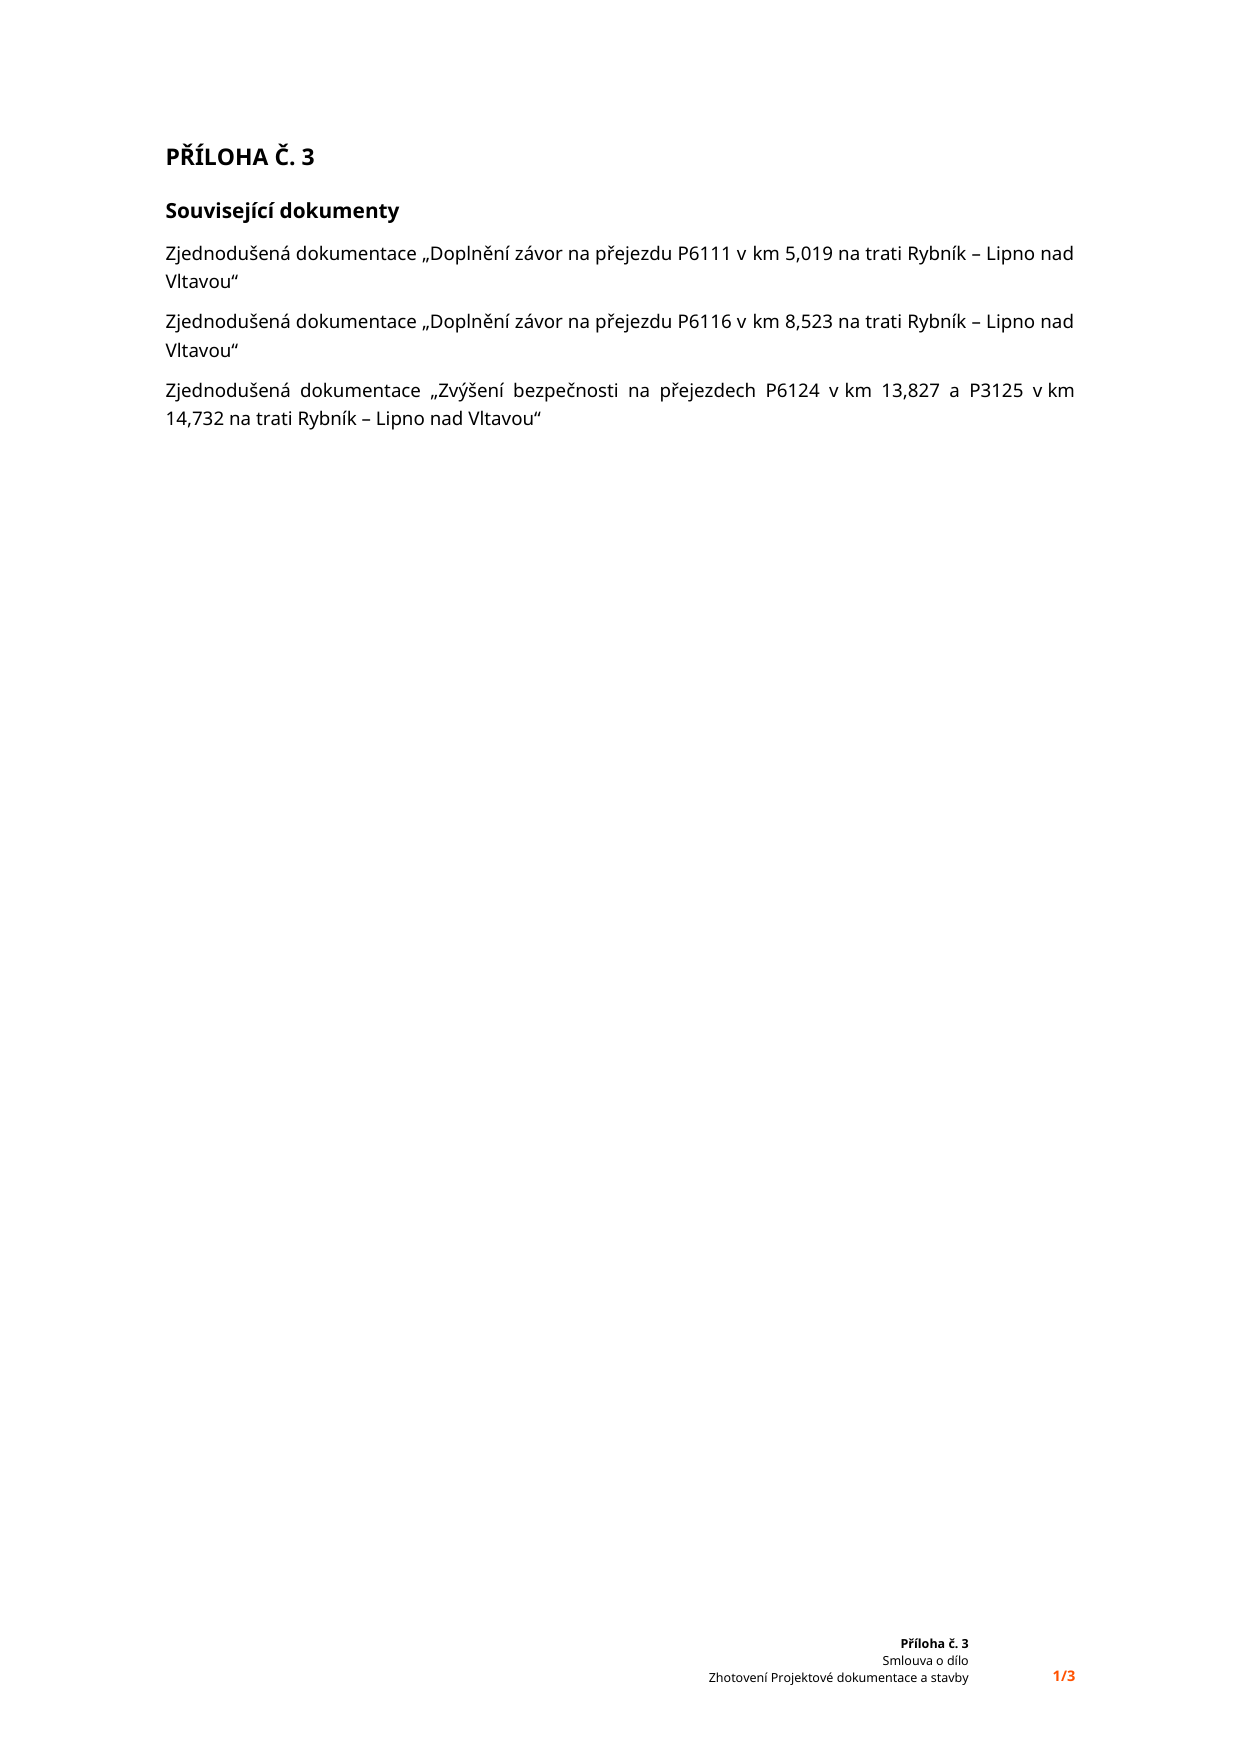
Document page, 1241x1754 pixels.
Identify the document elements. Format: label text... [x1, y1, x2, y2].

text Zjednodušená dokumentace „Zvýšení bezpečnosti na přejezdech P6124 v km 13,827 a P3125 v km 14,732 na trati Rybník – Lipno nad Vltavou“ [165, 377, 1075, 431]
text Příloha č. 3 [165, 141, 1075, 173]
text Zjednodušená dokumentace „Doplnění závor na přejezdu P6111 v km 5,019 na trati Rybník – Lipno nad Vltavou“ [165, 240, 1075, 294]
text Zjednodušená dokumentace „Doplnění závor na přejezdu P6116 v km 8,523 na trati Rybník – Lipno nad Vltavou“ [165, 309, 1075, 362]
text Související dokumenty [165, 197, 1075, 225]
